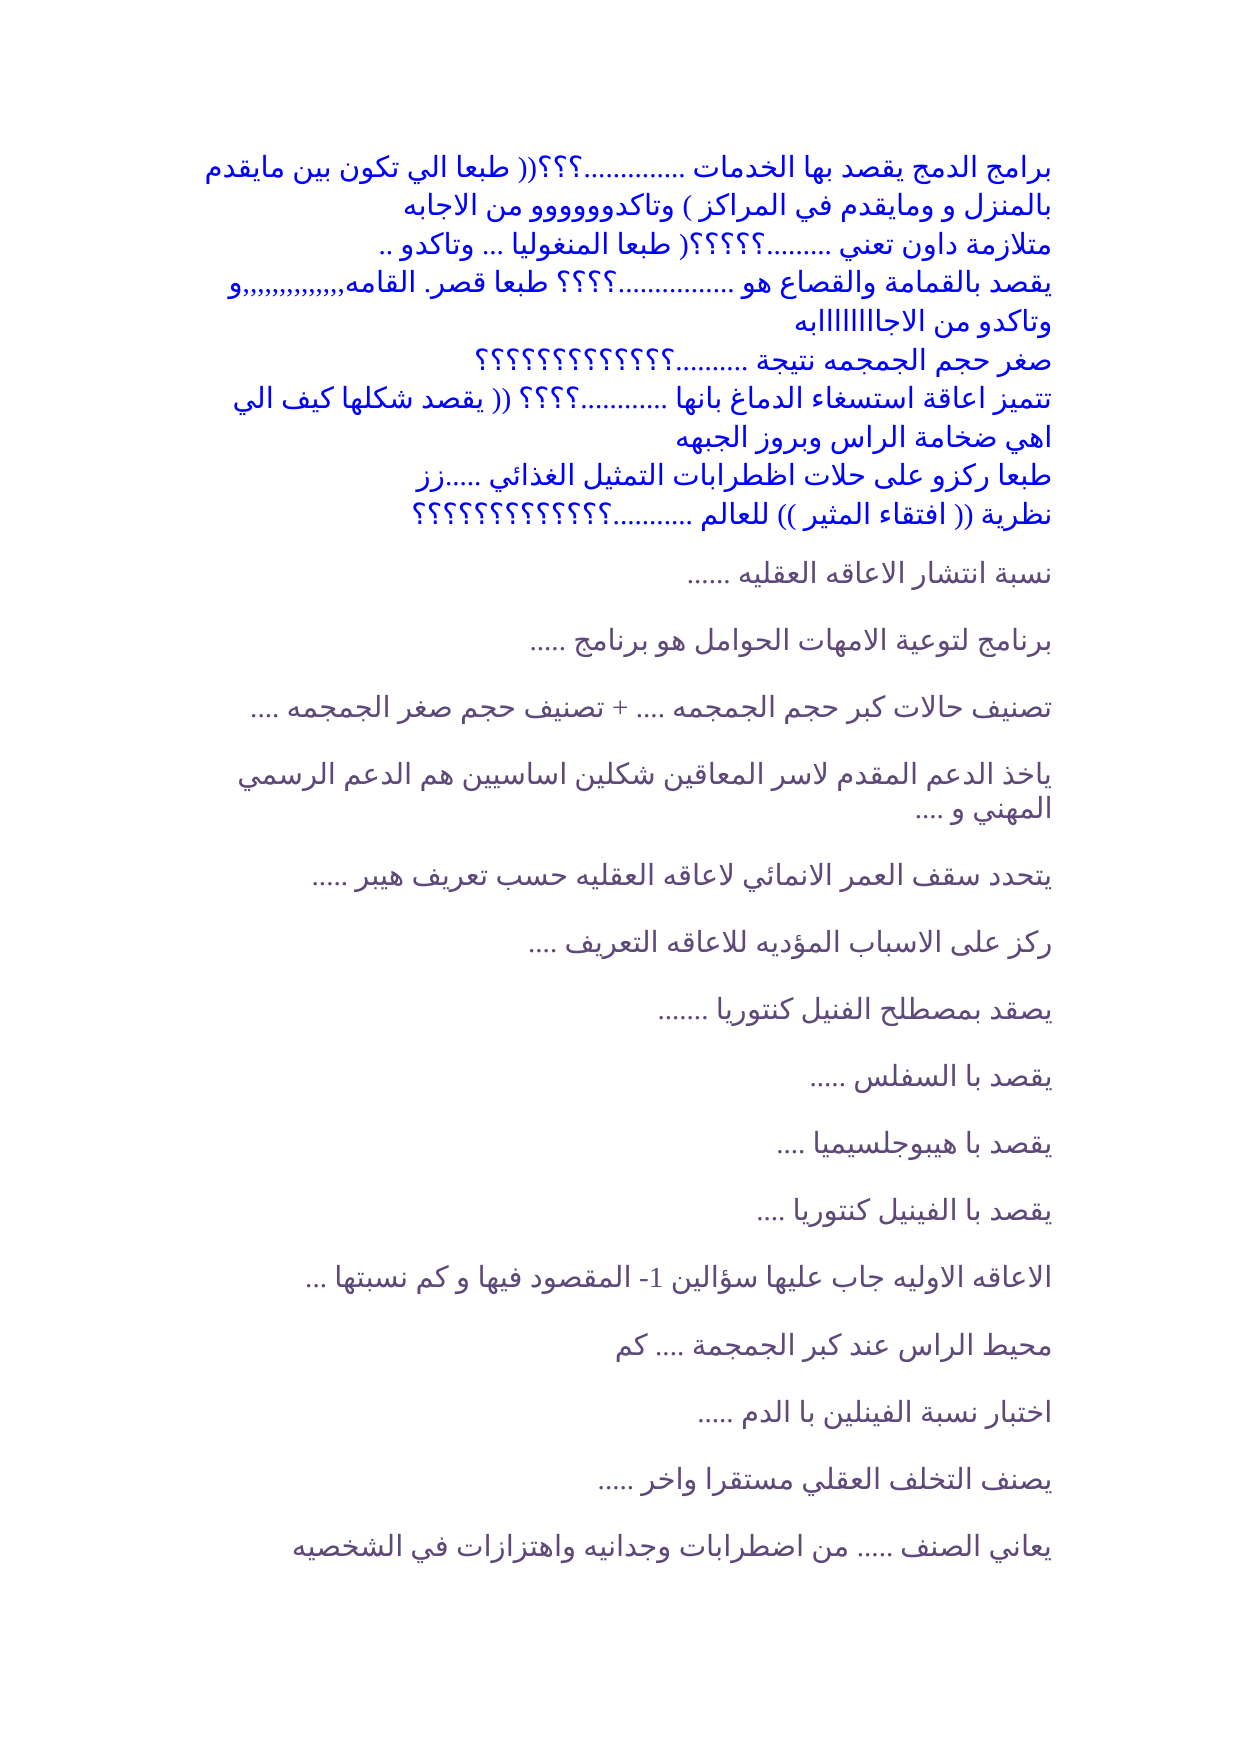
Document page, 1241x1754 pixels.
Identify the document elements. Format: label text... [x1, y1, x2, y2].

text ياخذ الدعم المقدم لاسر المعاقين شكلين اساسيين هم الدعم الرسمي المهني و .... [187, 757, 1053, 824]
text يقصد با هيبوجلسيميا .... [187, 1126, 1053, 1160]
text تصنيف حالات كبر حجم الجمجمه .... + تصنيف حجم صغر الجمجمه .... [187, 690, 1053, 724]
text يتحدد سقف العمر الانمائي لاعاقه العقليه حسب تعريف هيبر ..... [187, 858, 1053, 892]
text نسبة انتشار الاعاقه العقليه ...... [187, 556, 1053, 590]
text الاعاقه الاوليه جاب عليها سؤالين 1- المقصود فيها و كم نسبتها ... [187, 1261, 1053, 1294]
text برنامج لتوعية الامهات الحوامل هو برنامج ..... [187, 623, 1053, 657]
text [187, 150, 1053, 530]
text يقصد با الفينيل كنتوريا .... [187, 1193, 1053, 1227]
text يصقد بمصطلح الفنيل كنتوريا ....... [187, 992, 1053, 1026]
text يعاني الصنف ..... من اضطرابات وجدانيه واهتزازات في الشخصيه [187, 1529, 1053, 1562]
text ركز على الاسباب المؤديه للاعاقه التعريف .... [187, 925, 1053, 959]
text اختبار نسبة الفينلين با الدم ..... [187, 1395, 1053, 1428]
text يصنف التخلف العقلي مستقرا واخر ..... [187, 1462, 1053, 1495]
text يقصد با السفلس ..... [187, 1059, 1053, 1093]
text محيط الراس عند كبر الجمجمة .... كم [187, 1328, 1053, 1361]
